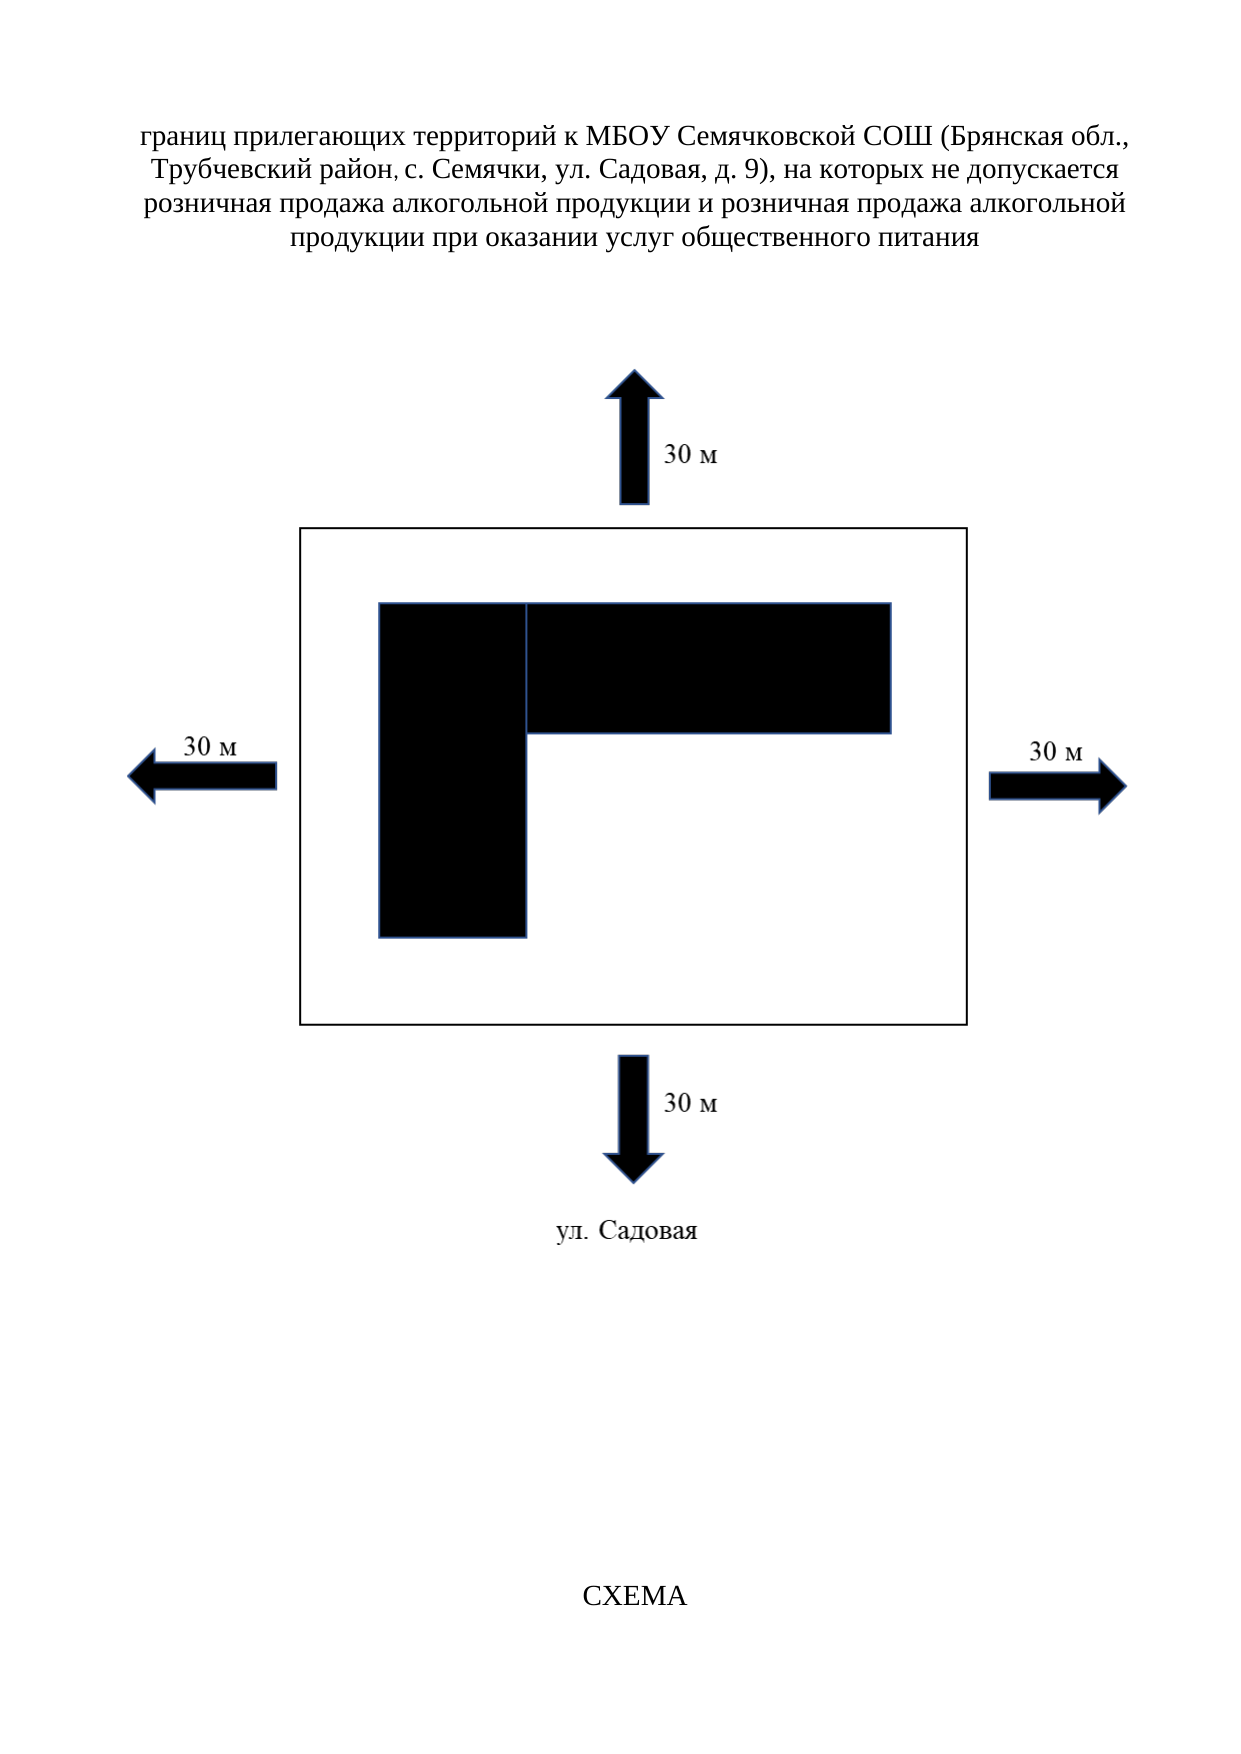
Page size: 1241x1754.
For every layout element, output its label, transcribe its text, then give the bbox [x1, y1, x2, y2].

text СХЕМА [118, 1578, 1152, 1612]
text границ прилегающих территорий к МБОУ Семячковской СОШ (Брянская обл., Трубчевский район, с. Семячки, ул. Садовая, д. 9), на которых не допускается розничная продажа алкогольной продукции и розничная продажа алкогольной продукции при оказании услуг общественного питания [118, 118, 1152, 252]
picture [126, 368, 1143, 1264]
